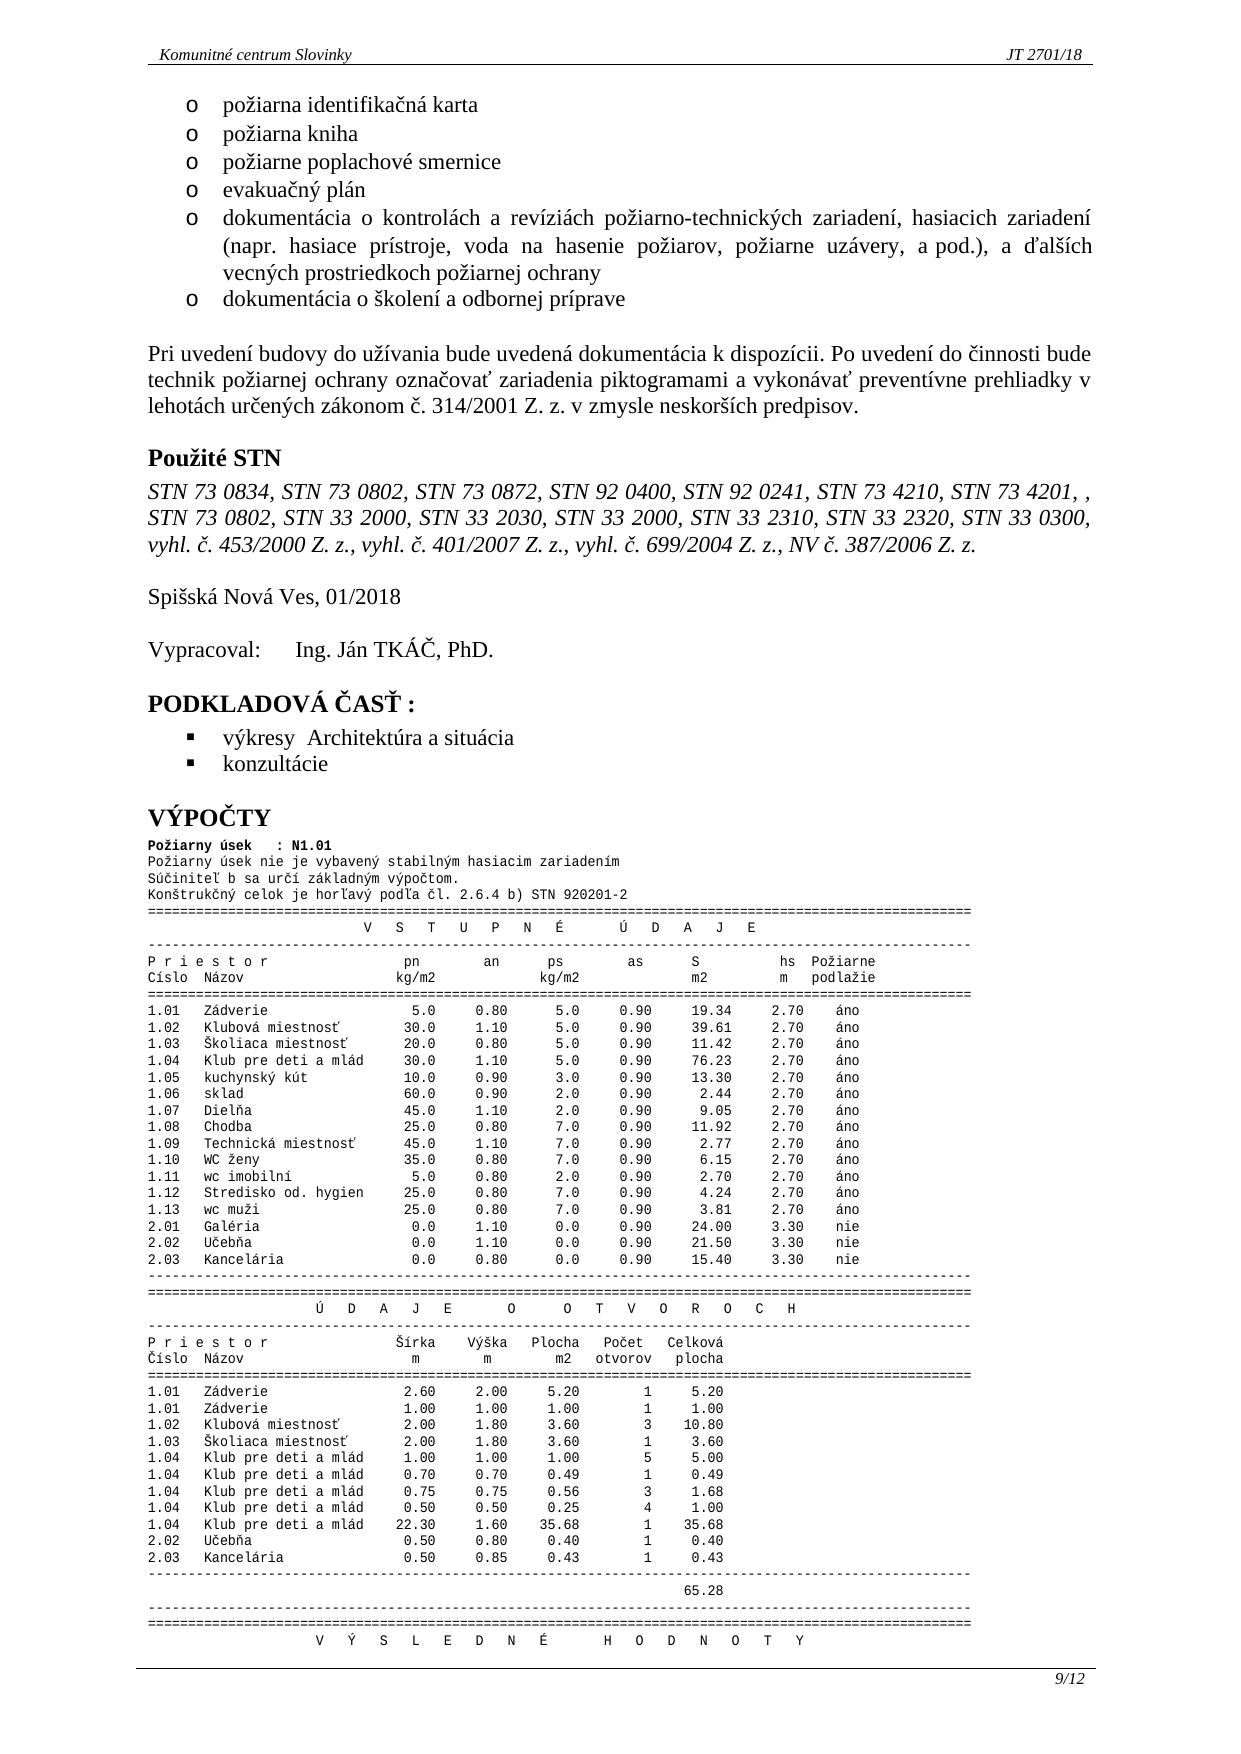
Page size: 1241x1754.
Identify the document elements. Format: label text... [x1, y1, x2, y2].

text ======================================================================================================= [148, 1285, 1092, 1302]
text 1.09 Technická miestnosť 45.0 1.10 7.0 0.90 2.77 2.70 áno [148, 1136, 1092, 1153]
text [148, 1600, 1092, 1616]
text 1.03 Školiaca miestnosť 2.00 1.80 3.60 1 3.60 [148, 1434, 1092, 1451]
text Požiarny úsek : N1.01 [148, 838, 1092, 854]
text 2.02 Učebňa 0.50 0.80 0.40 1 0.40 [148, 1533, 1092, 1550]
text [148, 1567, 1092, 1583]
list výkresy Architektúra a situácia [185, 724, 1092, 750]
text Spišská Nová Ves, 01/2018 [148, 583, 1092, 610]
text Ú D A J E O O T V O R O C H [148, 1302, 1092, 1318]
subtitle PODKLADOVÁ ČASŤ : [148, 689, 1092, 718]
text 1.04 Klub pre deti a mlád 0.70 0.70 0.49 1 0.49 [148, 1467, 1092, 1484]
list dokumentácia o kontrolách a revíziách požiarno-technických zariadení, hasiacich zariadení (napr. hasiace prístroje, voda na hasenie požiarov, požiarne uzávery, a pod.), a ďalších vecných prostriedkoch požiarnej ochrany [185, 204, 1092, 285]
text 65.28 [148, 1583, 1092, 1600]
text Požiarny úsek nie je vybavený stabilným hasiacim zariadením [148, 854, 1092, 871]
list požiarna identifikačná karta [185, 91, 1092, 120]
subtitle Použité STN [148, 443, 1092, 472]
text P r i e s t o r pn an ps as S hs Požiarne [148, 954, 1092, 970]
list evakuačný plán [185, 176, 1092, 204]
text ------------------------------------------------------------------------------------------------------- [148, 937, 1092, 954]
text 1.08 Chodba 25.0 0.80 7.0 0.90 11.92 2.70 áno [148, 1119, 1092, 1136]
text Číslo Názov m m m2 otvorov plocha [148, 1351, 1092, 1368]
text 2.03 Kancelária 0.0 0.80 0.0 0.90 15.40 3.30 nie [148, 1252, 1092, 1268]
text 1.05 kuchynský kút 10.0 0.90 3.0 0.90 13.30 2.70 áno [148, 1070, 1092, 1086]
text 1.04 Klub pre deti a mlád 0.50 0.50 0.25 4 1.00 [148, 1500, 1092, 1517]
text 1.13 wc muži 25.0 0.80 7.0 0.90 3.81 2.70 áno [148, 1202, 1092, 1219]
text 1.04 Klub pre deti a mlád 22.30 1.60 35.68 1 35.68 [148, 1517, 1092, 1533]
subtitle Výpočty [148, 803, 1092, 832]
list požiarne poplachové smernice [185, 148, 1092, 176]
text Pri uvedení budovy do užívania bude uvedená dokumentácia k dispozícii. Po uvedení do činnosti bude technik požiarnej ochrany označovať zariadenia piktogramami a vykonávať preventívne prehliadky v lehotách určených zákonom č. 314/2001 Z. z. v zmysle neskorších predpisov. [148, 340, 1092, 419]
text 1.02 Klubová miestnosť 2.00 1.80 3.60 3 10.80 [148, 1418, 1092, 1434]
text 1.10 WC ženy 35.0 0.80 7.0 0.90 6.15 2.70 áno [148, 1153, 1092, 1169]
text ======================================================================================================= [148, 904, 1092, 921]
text 1.11 wc imobilní 5.0 0.80 2.0 0.90 2.70 2.70 áno [148, 1169, 1092, 1186]
text 2.01 Galéria 0.0 1.10 0.0 0.90 24.00 3.30 nie [148, 1219, 1092, 1235]
text 1.02 Klubová miestnosť 30.0 1.10 5.0 0.90 39.61 2.70 áno [148, 1020, 1092, 1037]
text 1.01 Zádverie 2.60 2.00 5.20 1 5.20 [148, 1384, 1092, 1401]
text ------------------------------------------------------------------------------------------------------- [148, 1268, 1092, 1285]
text V S T U P N É Ú D A J E [148, 921, 1092, 937]
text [148, 1616, 1092, 1633]
text 1.03 Školiaca miestnosť 20.0 0.80 5.0 0.90 11.42 2.70 áno [148, 1037, 1092, 1053]
text ======================================================================================================= [148, 1368, 1092, 1384]
text 2.03 Kancelária 0.50 0.85 0.43 1 0.43 [148, 1550, 1092, 1567]
list požiarna kniha [185, 120, 1092, 148]
text 1.04 Klub pre deti a mlád 1.00 1.00 1.00 5 5.00 [148, 1451, 1092, 1467]
text 1.01 Zádverie 1.00 1.00 1.00 1 1.00 [148, 1401, 1092, 1418]
text Konštrukčný celok je horľavý podľa čl. 2.6.4 b) STN 920201-2 [148, 888, 1092, 904]
text 1.04 Klub pre deti a mlád 30.0 1.10 5.0 0.90 76.23 2.70 áno [148, 1053, 1092, 1070]
text P r i e s t o r Šírka Výška Plocha Počet Celková [148, 1335, 1092, 1351]
list dokumentácia o školení a odbornej príprave [185, 285, 1092, 313]
text 1.01 Zádverie 5.0 0.80 5.0 0.90 19.34 2.70 áno [148, 1003, 1092, 1020]
text 1.06 sklad 60.0 0.90 2.0 0.90 2.44 2.70 áno [148, 1086, 1092, 1103]
text Vypracoval: Ing. Ján TKÁČ, PhD. [148, 636, 1092, 662]
text ======================================================================================================= [148, 987, 1092, 1003]
text ------------------------------------------------------------------------------------------------------- [148, 1318, 1092, 1335]
text Císlo Názov kg/m2 kg/m2 m2 m podlažie [148, 970, 1092, 987]
text STN 73 0834, STN 73 0802, STN 73 0872, STN 92 0400, STN 92 0241, STN 73 4210, STN 73 4201, , STN 73 0802, STN 33 2000, STN 33 2030, STN 33 2000, STN 33 2310, STN 33 2320, STN 33 0300, vyhl. č. 453/2000 Z. z., vyhl. č. 401/2007 Z. z., vyhl. č. 699/2004 Z. z., NV č. 387/2006 Z. z. [148, 478, 1092, 557]
text 1.04 Klub pre deti a mlád 0.75 0.75 0.56 3 1.68 [148, 1484, 1092, 1500]
text 2.02 Učebňa 0.0 1.10 0.0 0.90 21.50 3.30 nie [148, 1235, 1092, 1252]
list konzultácie [185, 750, 1092, 777]
text 1.07 Dielňa 45.0 1.10 2.0 0.90 9.05 2.70 áno [148, 1103, 1092, 1119]
text 1.12 Stredisko od. hygien 25.0 0.80 7.0 0.90 4.24 2.70 áno [148, 1186, 1092, 1202]
text Súčiniteľ b sa určí základným výpočtom. [148, 871, 1092, 888]
text V Ý S L E D N É H O D N O T Y [148, 1633, 1092, 1649]
